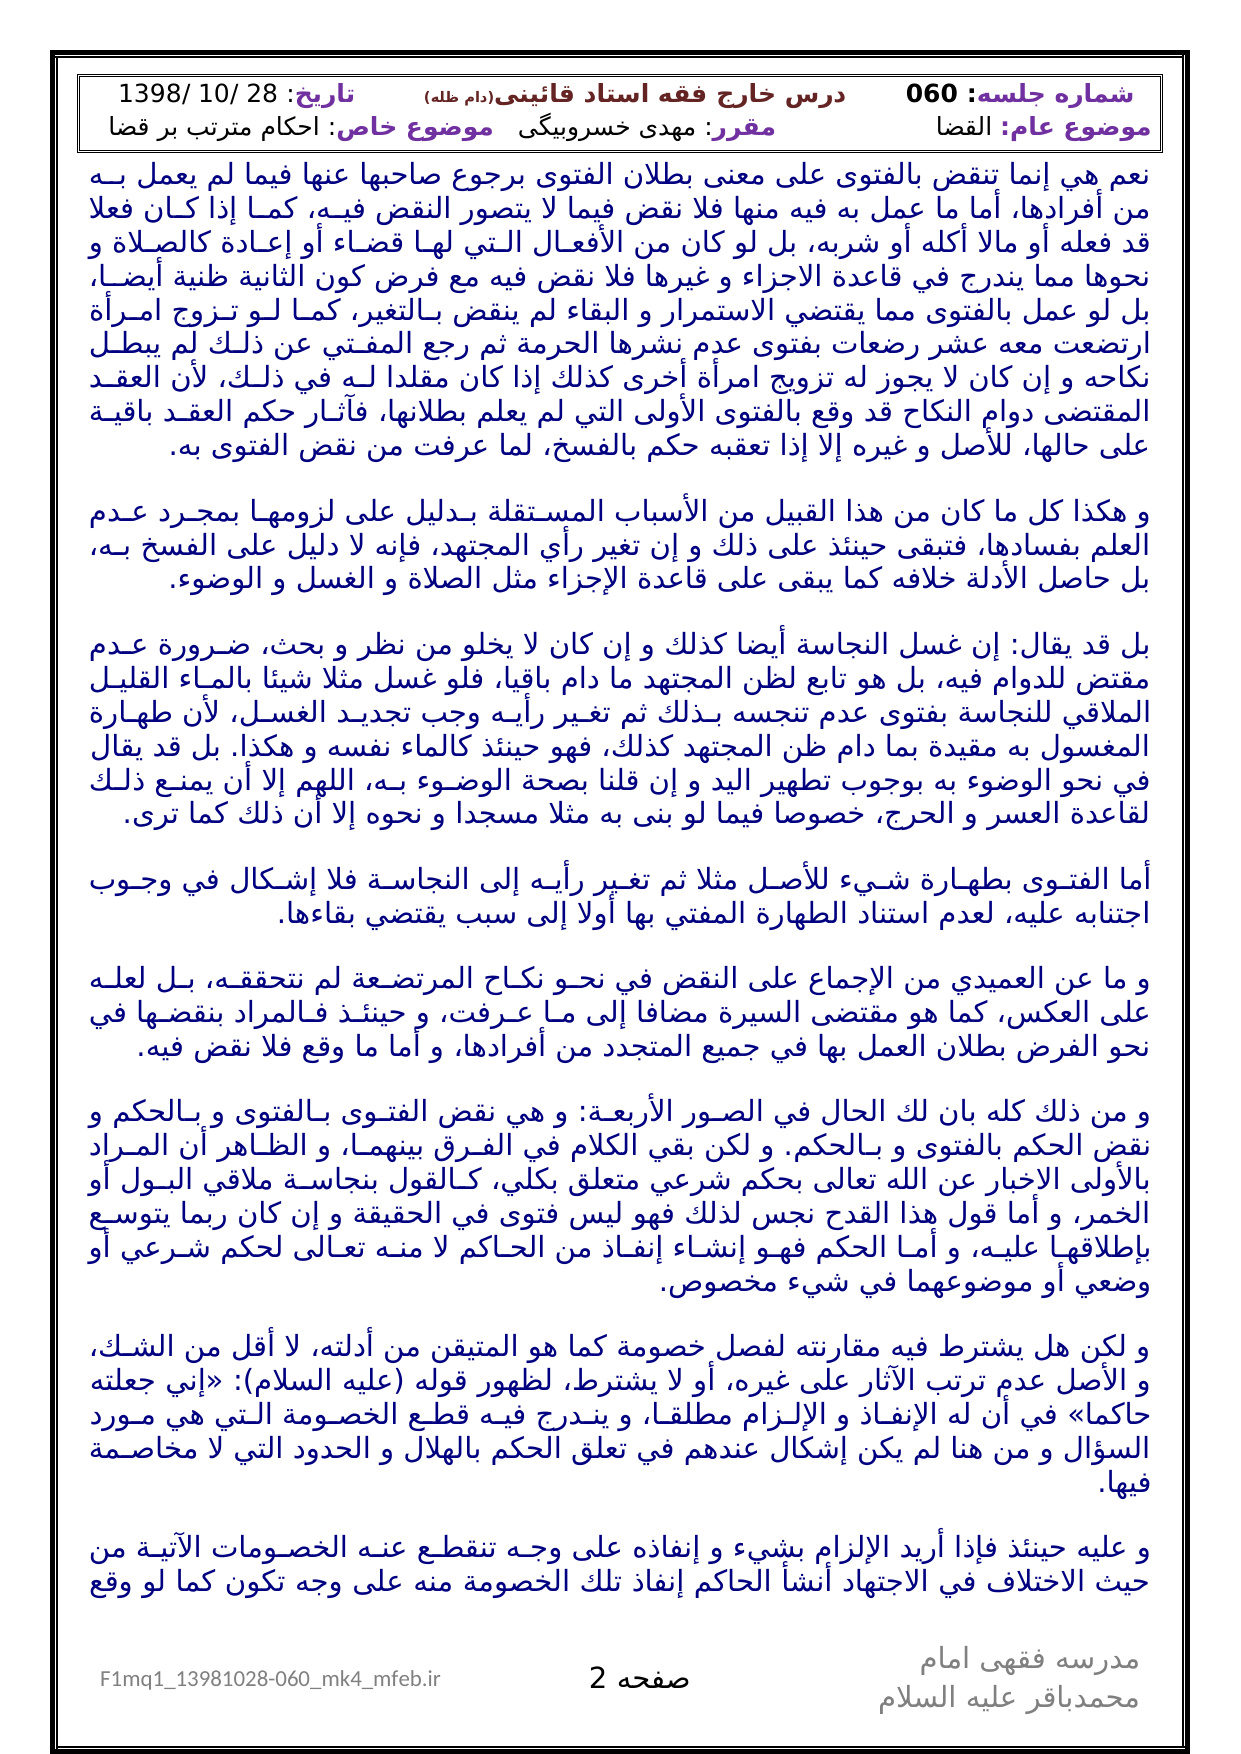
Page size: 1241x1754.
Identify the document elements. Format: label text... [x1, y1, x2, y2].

text أما الفتوى بطهارة شي‌ء للأصل مثلا ثم تغير رأيه إلى النجاسة فلا إشكال في وجوب اجتنابه عليه، لعدم استناد الطهارة المفتي بها أولا إلى سبب يقتضي بقاءها. [89, 862, 1152, 930]
text و لكن هل يشترط فيه مقارنته لفصل خصومة كما هو المتيقن من أدلته، لا أقل من الشك، و الأصل عدم ترتب الآثار على غيره، أو لا يشترط، لظهور‌ قوله (عليه السلام): «إني جعلته حاكما»‌ في أن له الإنفاذ و الإلزام مطلقا، و يندرج فيه قطع الخصومة التي هي مورد السؤال و من هنا لم يكن إشكال عندهم في تعلق الحكم بالهلال و الحدود التي لا مخاصمة فيها. [89, 1329, 1152, 1499]
text و ما عن العميدي من الإجماع على النقض في نحو نكاح المرتضعة لم نتحققه، بل لعله على العكس، كما هو مقتضى السيرة مضافا إلى ما عرفت، و حينئذ فالمراد بنقضها في نحو الفرض بطلان العمل بها في جميع المتجدد من أفرادها، و أما ما وقع فلا نقض فيه. [89, 961, 1152, 1063]
text بل قد يقال: إن غسل النجاسة أيضا كذلك و إن كان لا يخلو من نظر و بحث، ضرورة عدم مقتض للدوام فيه، بل هو تابع لظن المجتهد ما دام باقيا، فلو غسل مثلا شيئا بالماء القليل الملاقي للنجاسة بفتوى عدم تنجسه بذلك ثم تغير رأيه وجب تجديد الغسل، لأن طهارة المغسول به مقيدة بما دام ظن المجتهد كذلك، فهو حينئذ كالماء نفسه و هكذا. بل قد يقال في نحو الوضوء به بوجوب تطهير اليد و إن قلنا بصحة الوضوء به، اللهم إلا أن يمنع ذلك لقاعدة العسر و الحرج، خصوصا فيما لو بنى به مثلا مسجدا و نحوه إلا أن ذلك كما ترى. [89, 627, 1152, 831]
text و هكذا كل ما كان من هذا القبيل من الأسباب المستقلة بدليل على لزومها بمجرد عدم العلم بفسادها، فتبقى حينئذ على ذلك و إن تغير رأي المجتهد، فإنه لا دليل على الفسخ به، بل حاصل الأدلة خلافه كما يبقى على قاعدة الإجزاء مثل الصلاة و الغسل و الوضوء. [89, 494, 1152, 596]
text نعم هي إنما تنقض بالفتوى على معنى بطلان الفتوى برجوع صاحبها عنها فيما لم يعمل به من أفرادها، أما ما عمل به فيه منها فلا نقض فيما لا يتصور النقض فيه، كما إذا كان فعلا قد فعله أو مالا أكله أو شربه، بل لو كان من الأفعال التي لها قضاء أو إعادة كالصلاة و نحوها مما يندرج في قاعدة الاجزاء و غيرها فلا نقض فيه مع فرض كون الثانية ظنية أيضا، بل لو عمل بالفتوى مما يقتضي الاستمرار و البقاء لم ينقض بالتغير، كما لو تزوج امرأة ارتضعت معه عشر رضعات بفتوى عدم نشرها الحرمة‌ ثم رجع المفتي عن ذلك لم يبطل نكاحه و إن كان لا يجوز له تزويج امرأة أخرى كذلك إذا كان مقلدا له في ذلك، لأن العقد المقتضى دوام النكاح قد وقع بالفتوى الأولى التي لم يعلم بطلانها، فآثار حكم العقد باقية على حالها، للأصل و غيره إلا إذا تعقبه حكم بالفسخ، لما عرفت من نقض الفتوى به. [89, 157, 1152, 463]
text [89, 1530, 1152, 1598]
text و من ذلك كله بان لك الحال في الصور الأربعة: و هي نقض الفتوى بالفتوى و بالحكم و نقض الحكم بالفتوى و بالحكم. و لكن بقي الكلام في الفرق بينهما، و الظاهر أن المراد بالأولى الاخبار عن الله تعالى بحكم شرعي متعلق بكلي، كالقول بنجاسة ملاقي البول أو الخمر، و أما قول هذا القدح نجس لذلك فهو ليس فتوى في الحقيقة و إن كان ربما يتوسع بإطلاقها عليه، و أما الحكم فهو إنشاء إنفاذ من الحاكم لا منه تعالى لحكم شرعي أو وضعي أو موضوعهما في شي‌ء مخصوص. [89, 1094, 1152, 1298]
